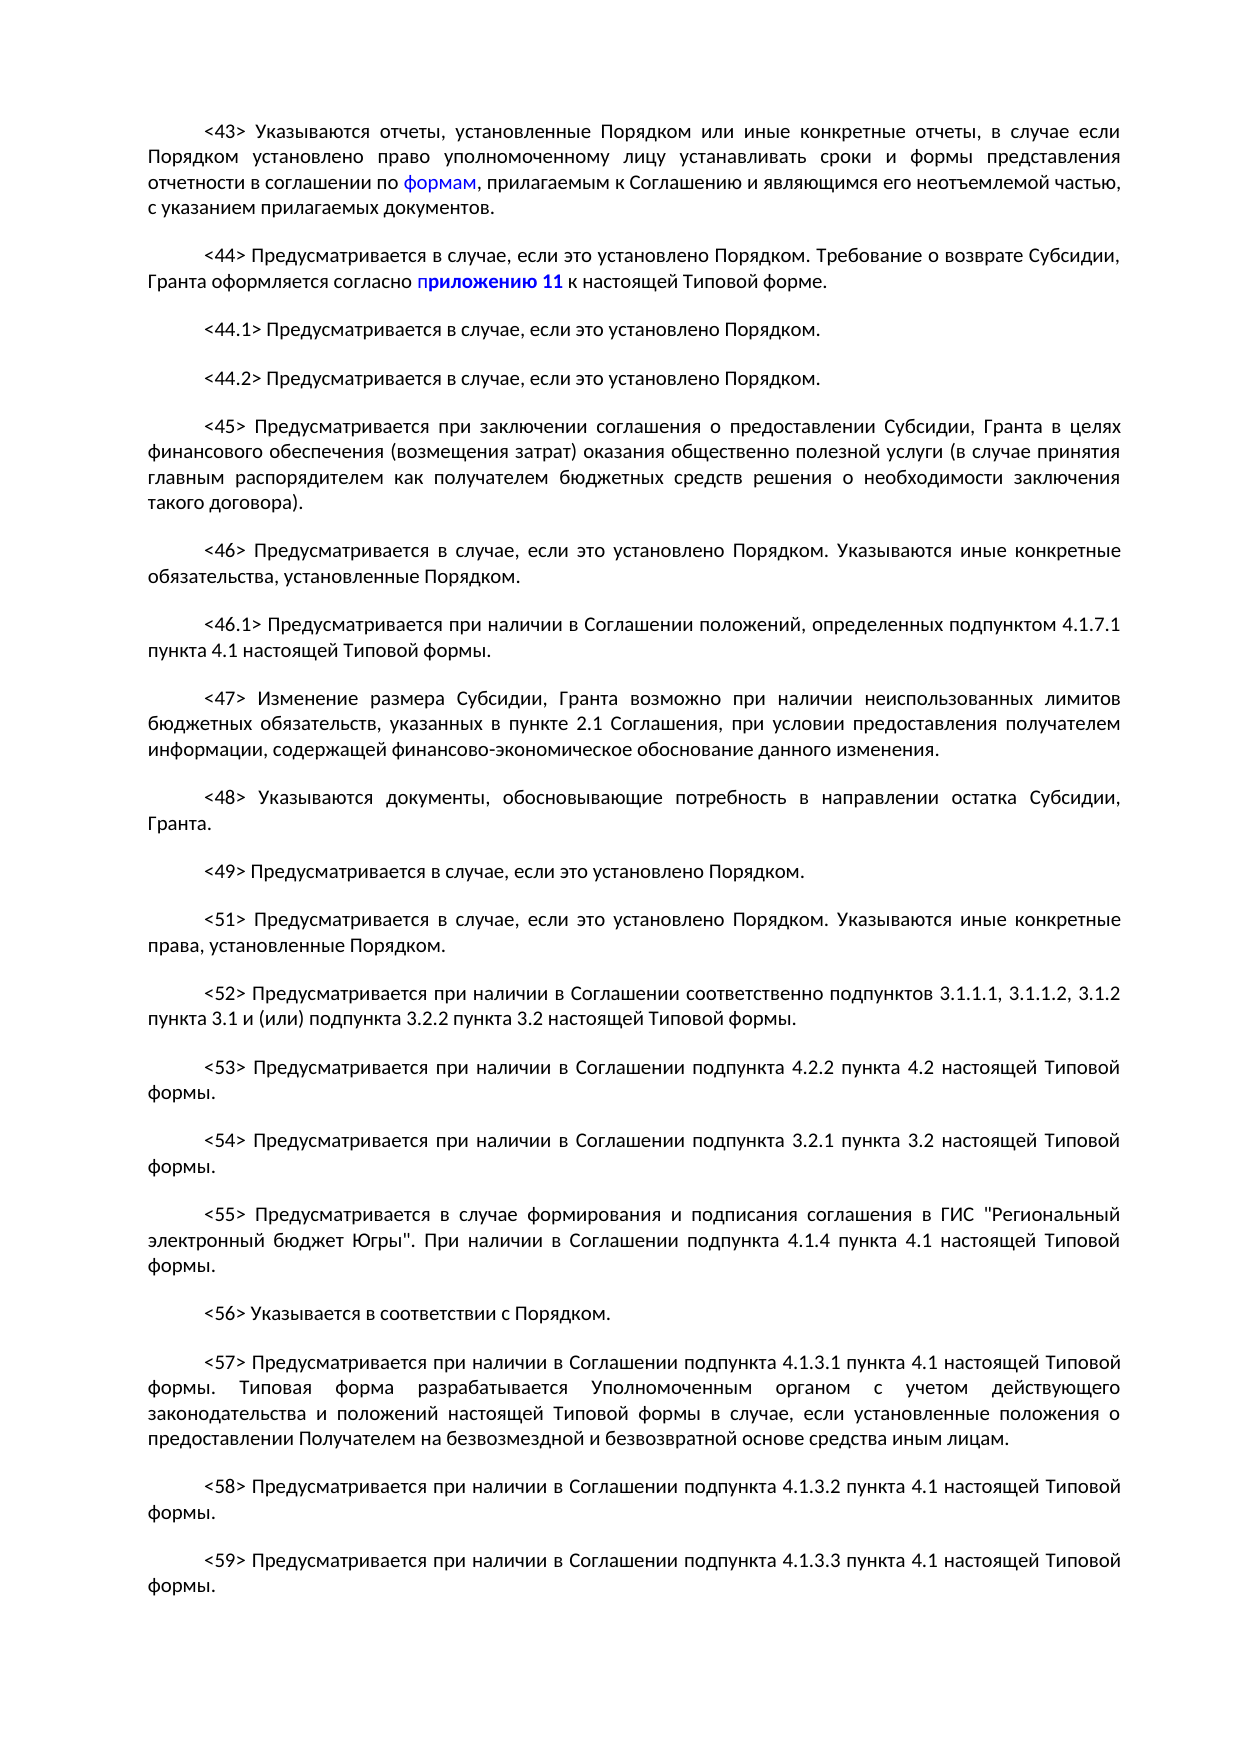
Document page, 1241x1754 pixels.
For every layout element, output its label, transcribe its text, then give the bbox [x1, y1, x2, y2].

text <49> Предусматривается в случае, если это установлено Порядком. [148, 858, 1122, 883]
text <43> Указываются отчеты, установленные Порядком или иные конкретные отчеты, в случае если Порядком установлено право уполномоченному лицу устанавливать сроки и формы представления отчетности в соглашении по формам, прилагаемым к Соглашению и являющимся его неотъемлемой частью, с указанием прилагаемых документов. [148, 118, 1122, 220]
text <54> Предусматривается при наличии в Соглашении подпункта 3.2.1 пункта 3.2 настоящей Типовой формы. [148, 1128, 1122, 1178]
text <48> Указываются документы, обосновывающие потребность в направлении остатка Субсидии, Гранта. [148, 784, 1122, 835]
text <58> Предусматривается при наличии в Соглашении подпункта 4.1.3.2 пункта 4.1 настоящей Типовой формы. [148, 1473, 1122, 1524]
text <47> Изменение размера Субсидии, Гранта возможно при наличии неиспользованных лимитов бюджетных обязательств, указанных в пункте 2.1 Соглашения, при условии предоставления получателем информации, содержащей финансово-экономическое обоснование данного изменения. [148, 685, 1122, 761]
text <57> Предусматривается при наличии в Соглашении подпункта 4.1.3.1 пункта 4.1 настоящей Типовой формы. Типовая форма разрабатывается Уполномоченным органом с учетом действующего законодательства и положений настоящей Типовой формы в случае, если установленные положения о предоставлении Получателем на безвозмездной и безвозвратной основе средства иным лицам. [148, 1349, 1122, 1451]
text <55> Предусматривается в случае формирования и подписания соглашения в ГИС "Региональный электронный бюджет Югры". При наличии в Соглашении подпункта 4.1.4 пункта 4.1 настоящей Типовой формы. [148, 1201, 1122, 1278]
text <56> Указывается в соответствии с Порядком. [148, 1301, 1122, 1326]
text <46.1> Предусматривается при наличии в Соглашении положений, определенных подпунктом 4.1.7.1 пункта 4.1 настоящей Типовой формы. [148, 611, 1122, 662]
text <44.1> Предусматривается в случае, если это установлено Порядком. [148, 316, 1122, 342]
text <44.2> Предусматривается в случае, если это установлено Порядком. [148, 365, 1122, 390]
text <51> Предусматривается в случае, если это установлено Порядком. Указываются иные конкретные права, установленные Порядком. [148, 906, 1122, 957]
text <59> Предусматривается при наличии в Соглашении подпункта 4.1.3.3 пункта 4.1 настоящей Типовой формы. [148, 1547, 1122, 1598]
text <45> Предусматривается при заключении соглашения о предоставлении Субсидии, Гранта в целях финансового обеспечения (возмещения затрат) оказания общественно полезной услуги (в случае принятия главным распорядителем как получателем бюджетных средств решения о необходимости заключения такого договора). [148, 413, 1122, 515]
text <53> Предусматривается при наличии в Соглашении подпункта 4.2.2 пункта 4.2 настоящей Типовой формы. [148, 1054, 1122, 1105]
text <46> Предусматривается в случае, если это установлено Порядком. Указываются иные конкретные обязательства, установленные Порядком. [148, 538, 1122, 588]
text <52> Предусматривается при наличии в Соглашении соответственно подпунктов 3.1.1.1, 3.1.1.2, 3.1.2 пункта 3.1 и (или) подпункта 3.2.2 пункта 3.2 настоящей Типовой формы. [148, 980, 1122, 1031]
text <44> Предусматривается в случае, если это установлено Порядком. Требование о возврате Субсидии, Гранта оформляется согласно приложению 11 к настоящей Типовой форме. [148, 243, 1122, 293]
